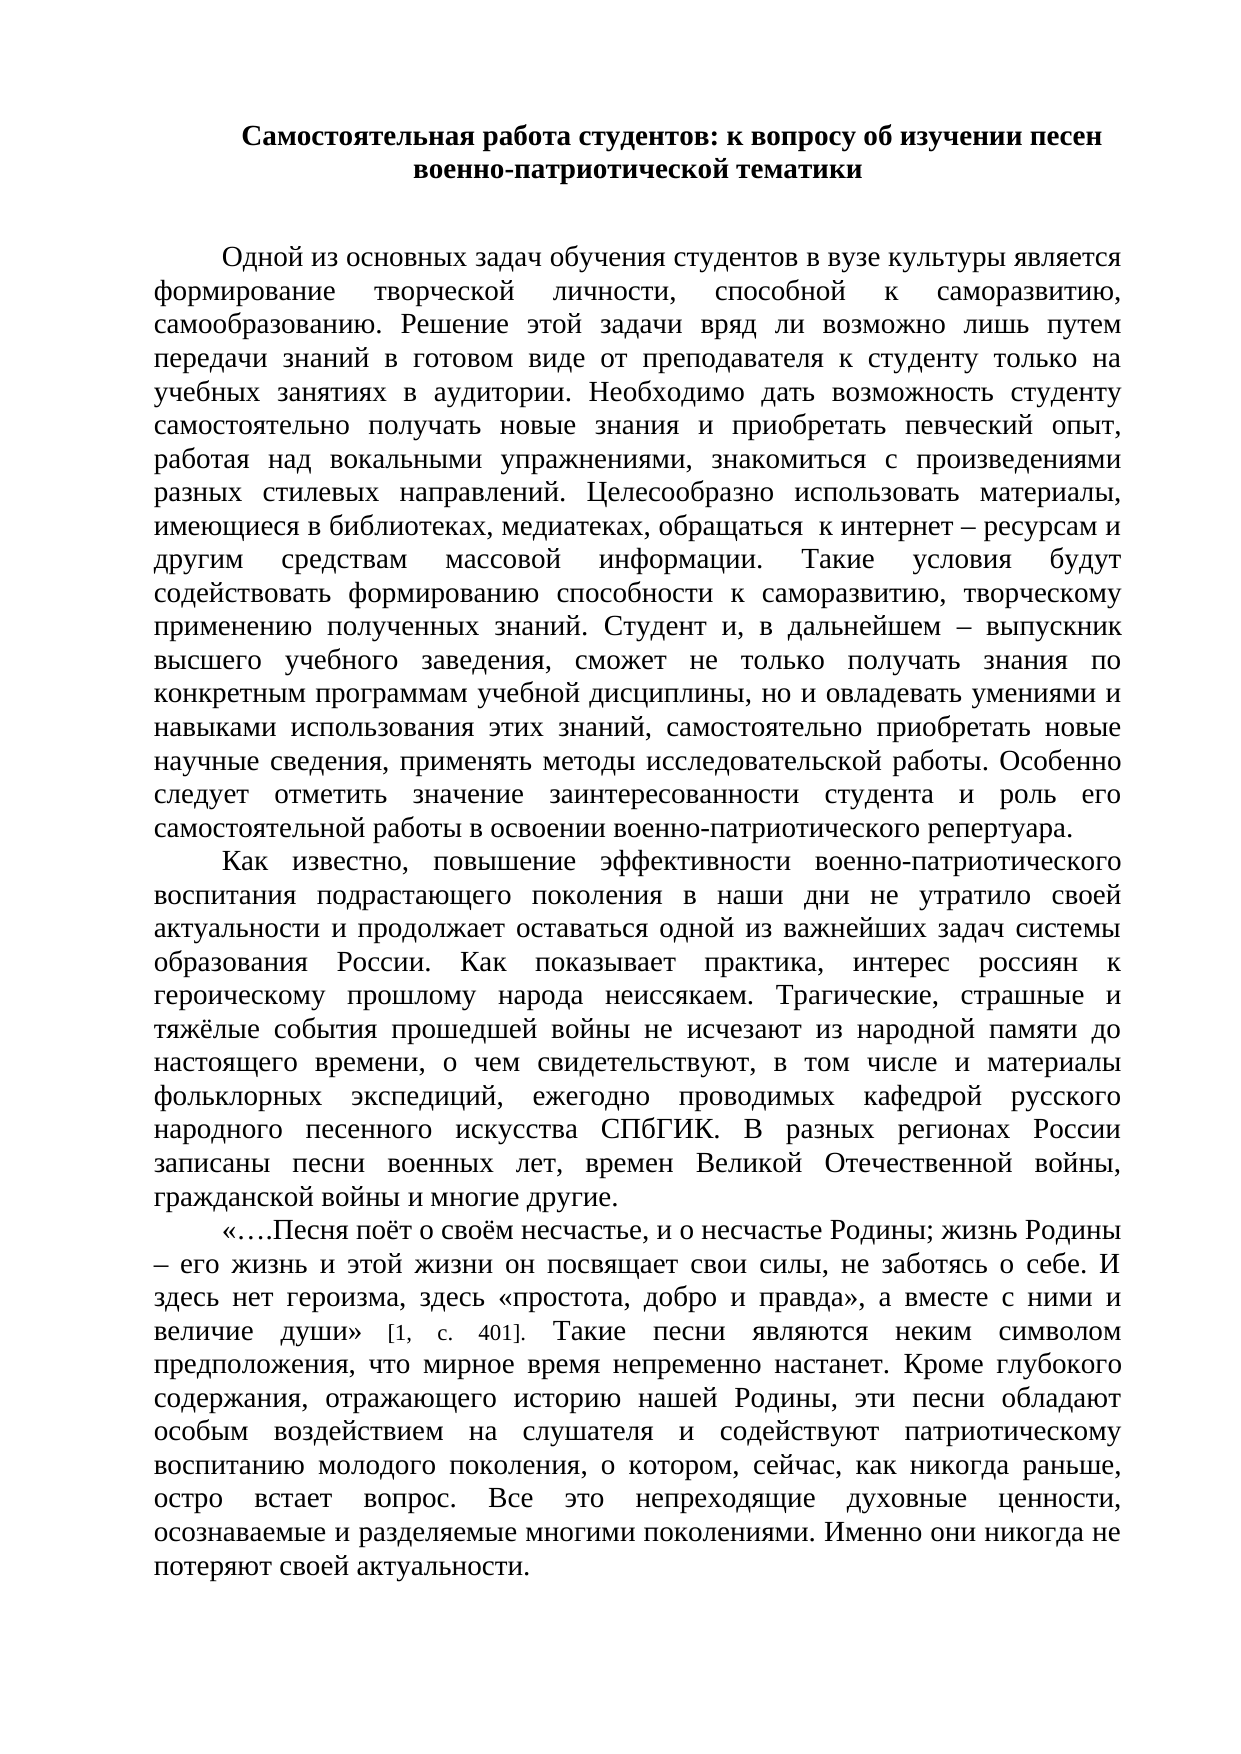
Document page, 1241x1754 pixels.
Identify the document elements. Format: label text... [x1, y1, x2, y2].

text Как известно, повышение эффективности военно-патриотического воспитания подрастающего поколения в наши дни не утратило своей актуальности и продолжает оставаться одной из важнейших задач системы образования России. Как показывает практика, интерес россиян к героическому прошлому народа неиссякаем. Трагические, страшные и тяжёлые события прошедшей войны не исчезают из народной памяти до настоящего времени, о чем свидетельствуют, в том числе и материалы фольклорных экспедиций, ежегодно проводимых кафедрой русского народного песенного искусства СПбГИК. В разных регионах России записаны песни военных лет, времен Великой Отечественной войны, гражданской войны и многие другие. [153, 843, 1122, 1212]
text Самостоятельная работа студентов: к вопросу об изучении песен военно-патриотической тематики [153, 118, 1122, 185]
text Одной из основных задач обучения студентов в вузе культуры является формирование творческой личности, способной к саморазвитию, самообразованию. Решение этой задачи вряд ли возможно лишь путем передачи знаний в готовом виде от преподавателя к студенту только на учебных занятиях в аудитории. Необходимо дать возможность студенту самостоятельно получать новые знания и приобретать певческий опыт, работая над вокальными упражнениями, знакомиться с произведениями разных стилевых направлений. Целесообразно использовать материалы, имеющиеся в библиотеках, медиатеках, обращаться к интернет – ресурсам и другим средствам массовой информации. Такие условия будут содействовать формированию способности к саморазвитию, творческому применению полученных знаний. Студент и, в дальнейшем – выпускник высшего учебного заведения, сможет не только получать знания по конкретным программам учебной дисциплины, но и овладевать умениями и навыками использования этих знаний, самостоятельно приобретать новые научные сведения, применять методы исследовательской работы. Особенно следует отметить значение заинтересованности студента и роль его самостоятельной работы в освоении военно-патриотического репертуара. [153, 239, 1122, 843]
text «….Песня поёт о своём несчастье, и о несчастье Родины; жизнь Родины – его жизнь и этой жизни он посвящает свои силы, не заботясь о себе. И здесь нет героизма, здесь «простота, добро и правда», а вместе с ними и величие души» [1, с. 401]. Такие песни являются неким символом предположения, что мирное время непременно настанет. Кроме глубокого содержания, отражающего историю нашей Родины, эти песни обладают особым воздействием на слушателя и содействуют патриотическому воспитанию молодого поколения, о котором, сейчас, как никогда раньше, остро встает вопрос. Все это непреходящие духовные ценности, осознаваемые и разделяемые многими поколениями. Именно они никогда не потеряют своей актуальности. [153, 1212, 1122, 1581]
